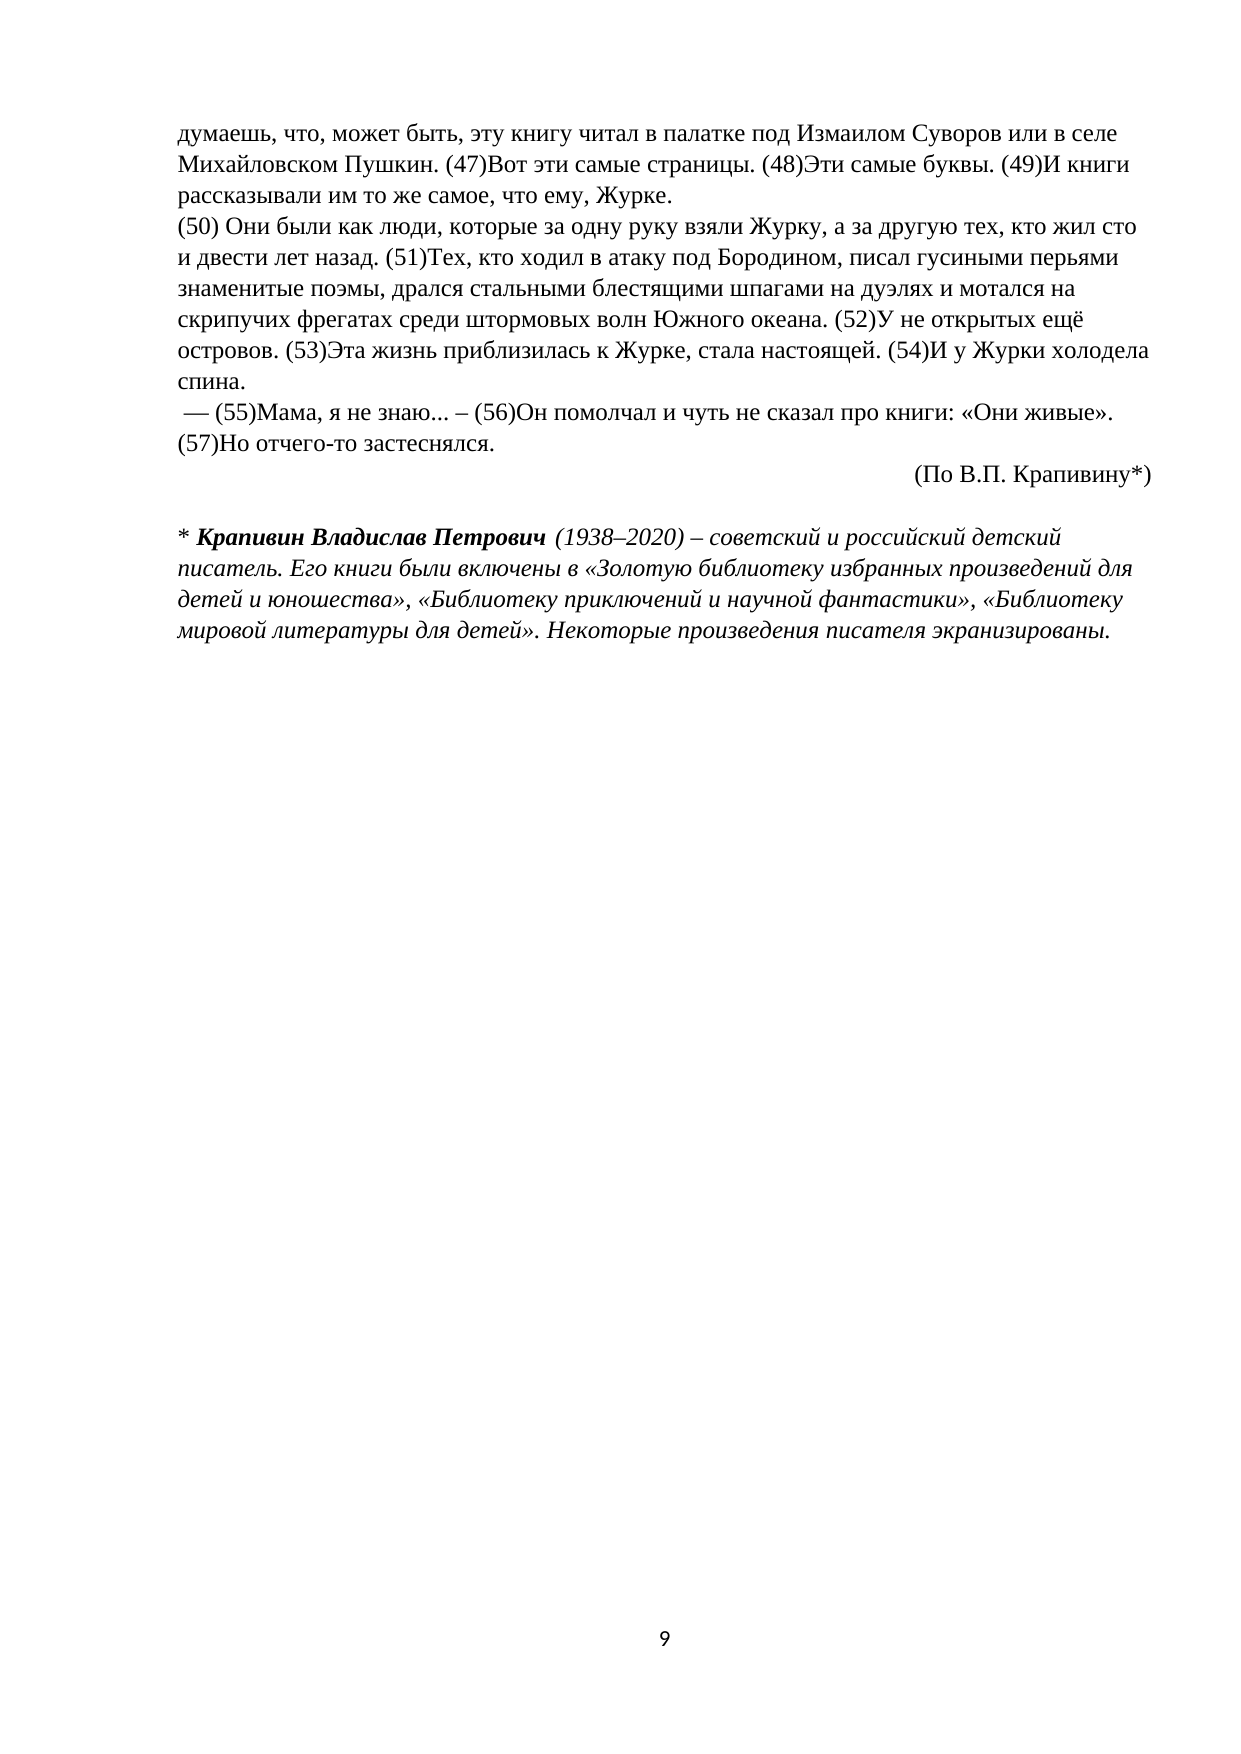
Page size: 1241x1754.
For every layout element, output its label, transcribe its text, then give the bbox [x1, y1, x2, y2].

list (По В.П. Крапивину*) [290, 459, 1152, 488]
text * Крапивин Владислав Петрович (1938–2020) – советский и российский детский писатель. Его книги были включены в «Золотую библиотеку избранных произведений для детей и юношества», «Библиотеку приключений и научной фантастики», «Библиотеку мировой литературы для детей». Некоторые произведения писателя экранизированы. [177, 522, 1152, 643]
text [177, 118, 1152, 457]
